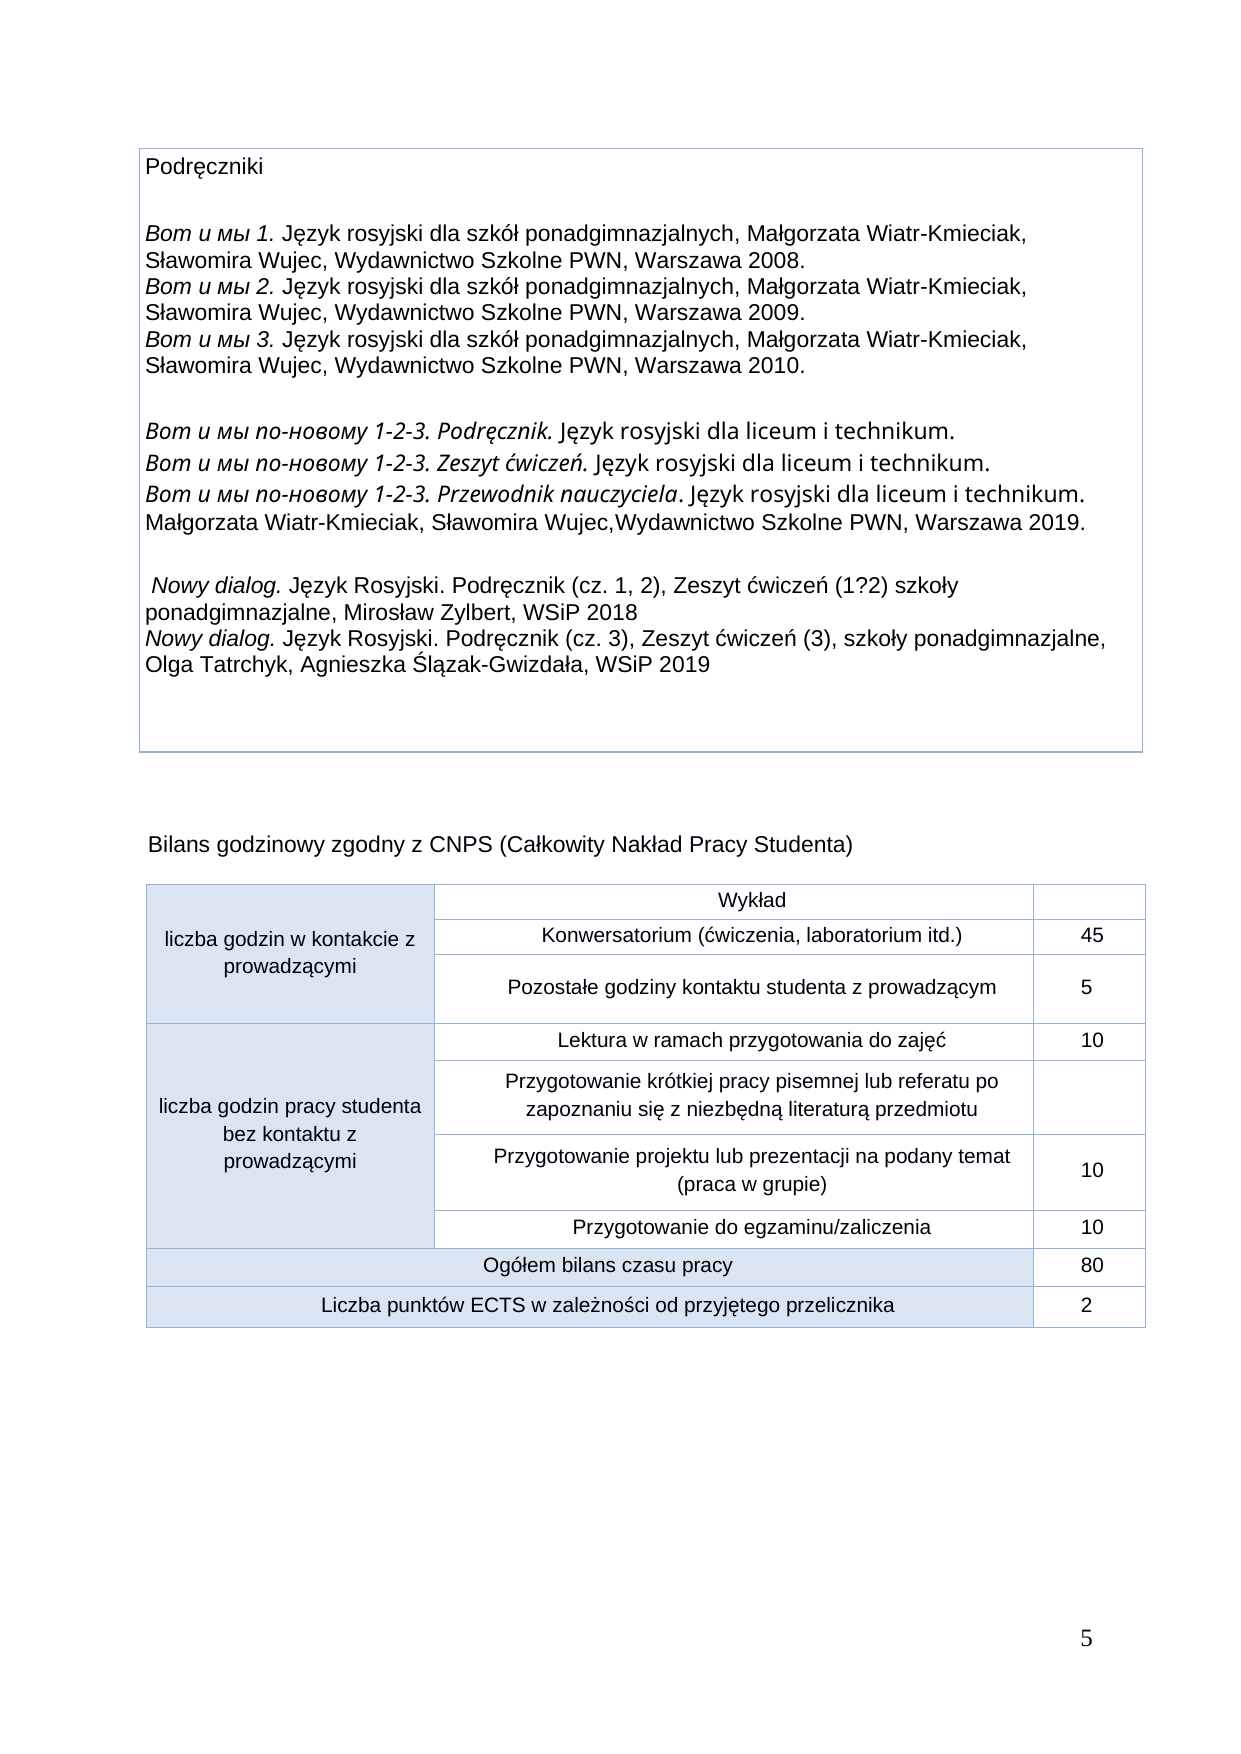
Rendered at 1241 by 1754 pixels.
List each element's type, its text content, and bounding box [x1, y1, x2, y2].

table_header liczba godzin w kontakcie z prowadzącymi [147, 885, 434, 1023]
table_cell 80 [1034, 1249, 1145, 1286]
table_cell Przygotowanie do egzaminu/zaliczenia [435, 1211, 1033, 1248]
table_cell 45 [1034, 920, 1145, 953]
table_cell Pozostałe godziny kontaktu studenta z prowadzącym [435, 955, 1033, 1023]
table_cell Ogółem bilans czasu pracy [147, 1249, 1033, 1286]
table_cell [1034, 1061, 1145, 1133]
table_header Podręczniki Вот и мы 1. Język rosyjski dla szkół ponadgimnazjalnych, Małgorzata Wiatr‑Kmieciak, Sławomira Wujec, Wydawnictwo Szkolne PWN, Warszawa 2008. Вот и мы 2. Język rosyjski dla szkół ponadgimnazjalnych, Małgorzata Wiatr‑Kmieciak, Sławomira Wujec, Wydawnictwo Szkolne PWN, Warszawa 2009. Вот и мы 3. Język rosyjski dla szkół ponadgimnazjalnych, Małgorzata Wiatr‑Kmieciak, Sławomira Wujec, Wydawnictwo Szkolne PWN, Warszawa 2010. Вот и мы по-новому 1-2-3. Podręcznik. Język rosyjski dla liceum i technikum. Вот и мы по-новому 1-2-3. Zeszyt ćwiczeń. Język rosyjski dla liceum i technikum. Вот и мы по-новому 1-2-3. Przewodnik nauczyciela. Język rosyjski dla liceum i technikum. Małgorzata Wiatr-Kmieciak, Sławomira Wujec,Wydawnictwo Szkolne PWN, Warszawa 2019. Nowy dialog. Język Rosyjski. Podręcznik (cz. 1, 2), Zeszyt ćwiczeń (1?2) szkoły ponadgimnazjalne, Mirosław Zylbert, WSiP 2018 Nowy dialog. Język Rosyjski. Podręcznik (cz. 3), Zeszyt ćwiczeń (3), szkoły ponadgimnazjalne, Olga Tatrchyk, Agnieszka Ślązak-Gwizdała, WSiP 2019 [140, 149, 1142, 751]
text Bilans godzinowy zgodny z CNPS (Całkowity Nakład Pracy Studenta) [148, 831, 1093, 858]
table_cell 5 [1034, 955, 1145, 1023]
table_cell liczba godzin pracy studenta bez kontaktu z prowadzącymi [147, 1024, 434, 1248]
table_cell 10 [1034, 1211, 1145, 1248]
table_cell Konwersatorium (ćwiczenia, laboratorium itd.) [435, 920, 1033, 953]
table_cell Lektura w ramach przygotowania do zajęć [435, 1024, 1033, 1059]
table_cell Przygotowanie krótkiej pracy pisemnej lub referatu po zapoznaniu się z niezbędną literaturą przedmiotu [435, 1061, 1033, 1133]
table_cell 2 [1034, 1287, 1145, 1327]
table_cell Przygotowanie projektu lub prezentacji na podany temat (praca w grupie) [435, 1135, 1033, 1210]
table_cell 10 [1034, 1135, 1145, 1210]
table_header Wykład [435, 885, 1033, 919]
table_cell Liczba punktów ECTS w zależności od przyjętego przelicznika [147, 1287, 1033, 1327]
table_cell 10 [1034, 1024, 1145, 1059]
table_header [1034, 885, 1145, 919]
